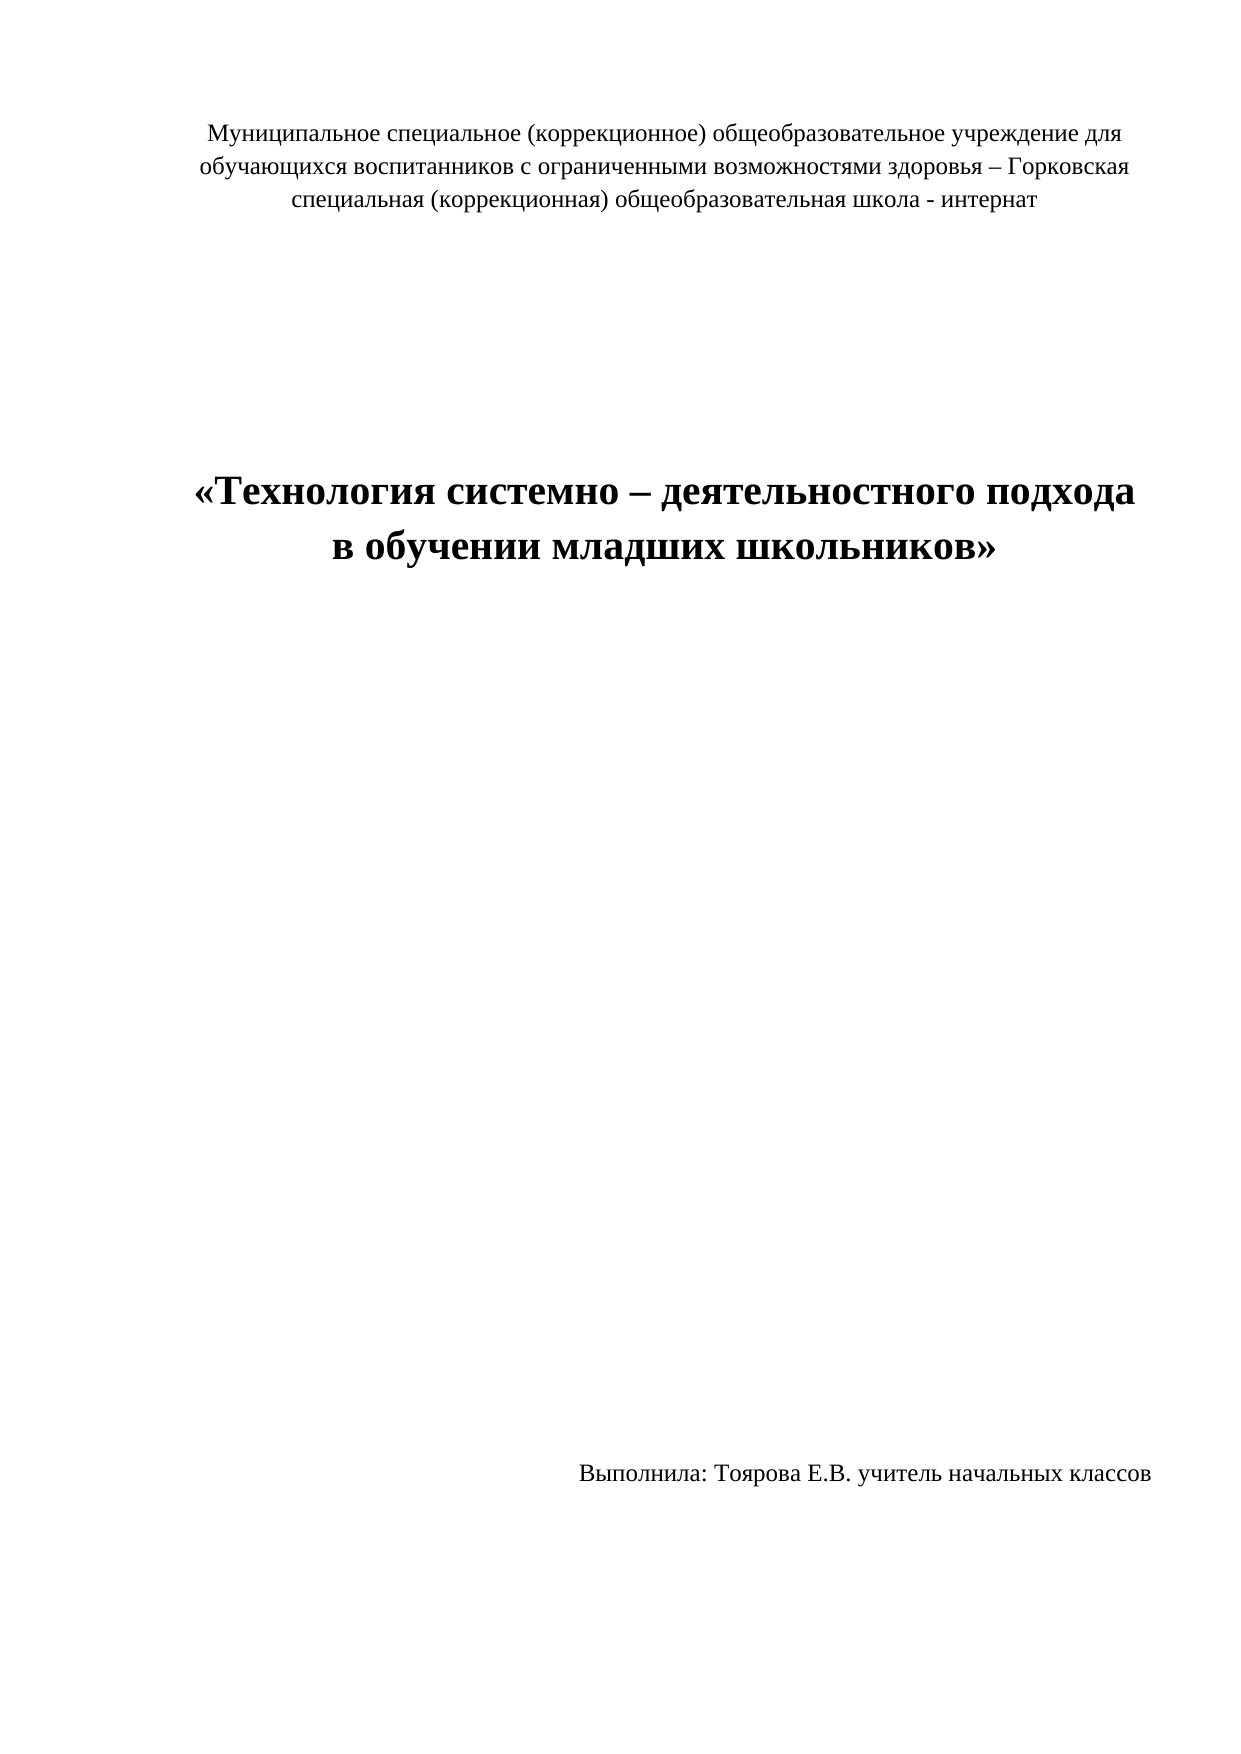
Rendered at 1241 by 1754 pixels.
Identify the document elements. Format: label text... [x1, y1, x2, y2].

text Муниципальное специальное (коррекционное) общеобразовательное учреждение для обучающихся воспитанников с ограниченными возможностями здоровья – Горковская [177, 118, 1152, 180]
text «Технология системно – деятельностного подхода в обучении младших школьников» [177, 466, 1152, 569]
text Выполнила: Тоярова Е.В. учитель начальных классов [177, 1458, 1152, 1487]
text специальная (коррекционная) общеобразовательная школа - интернат [177, 184, 1152, 213]
